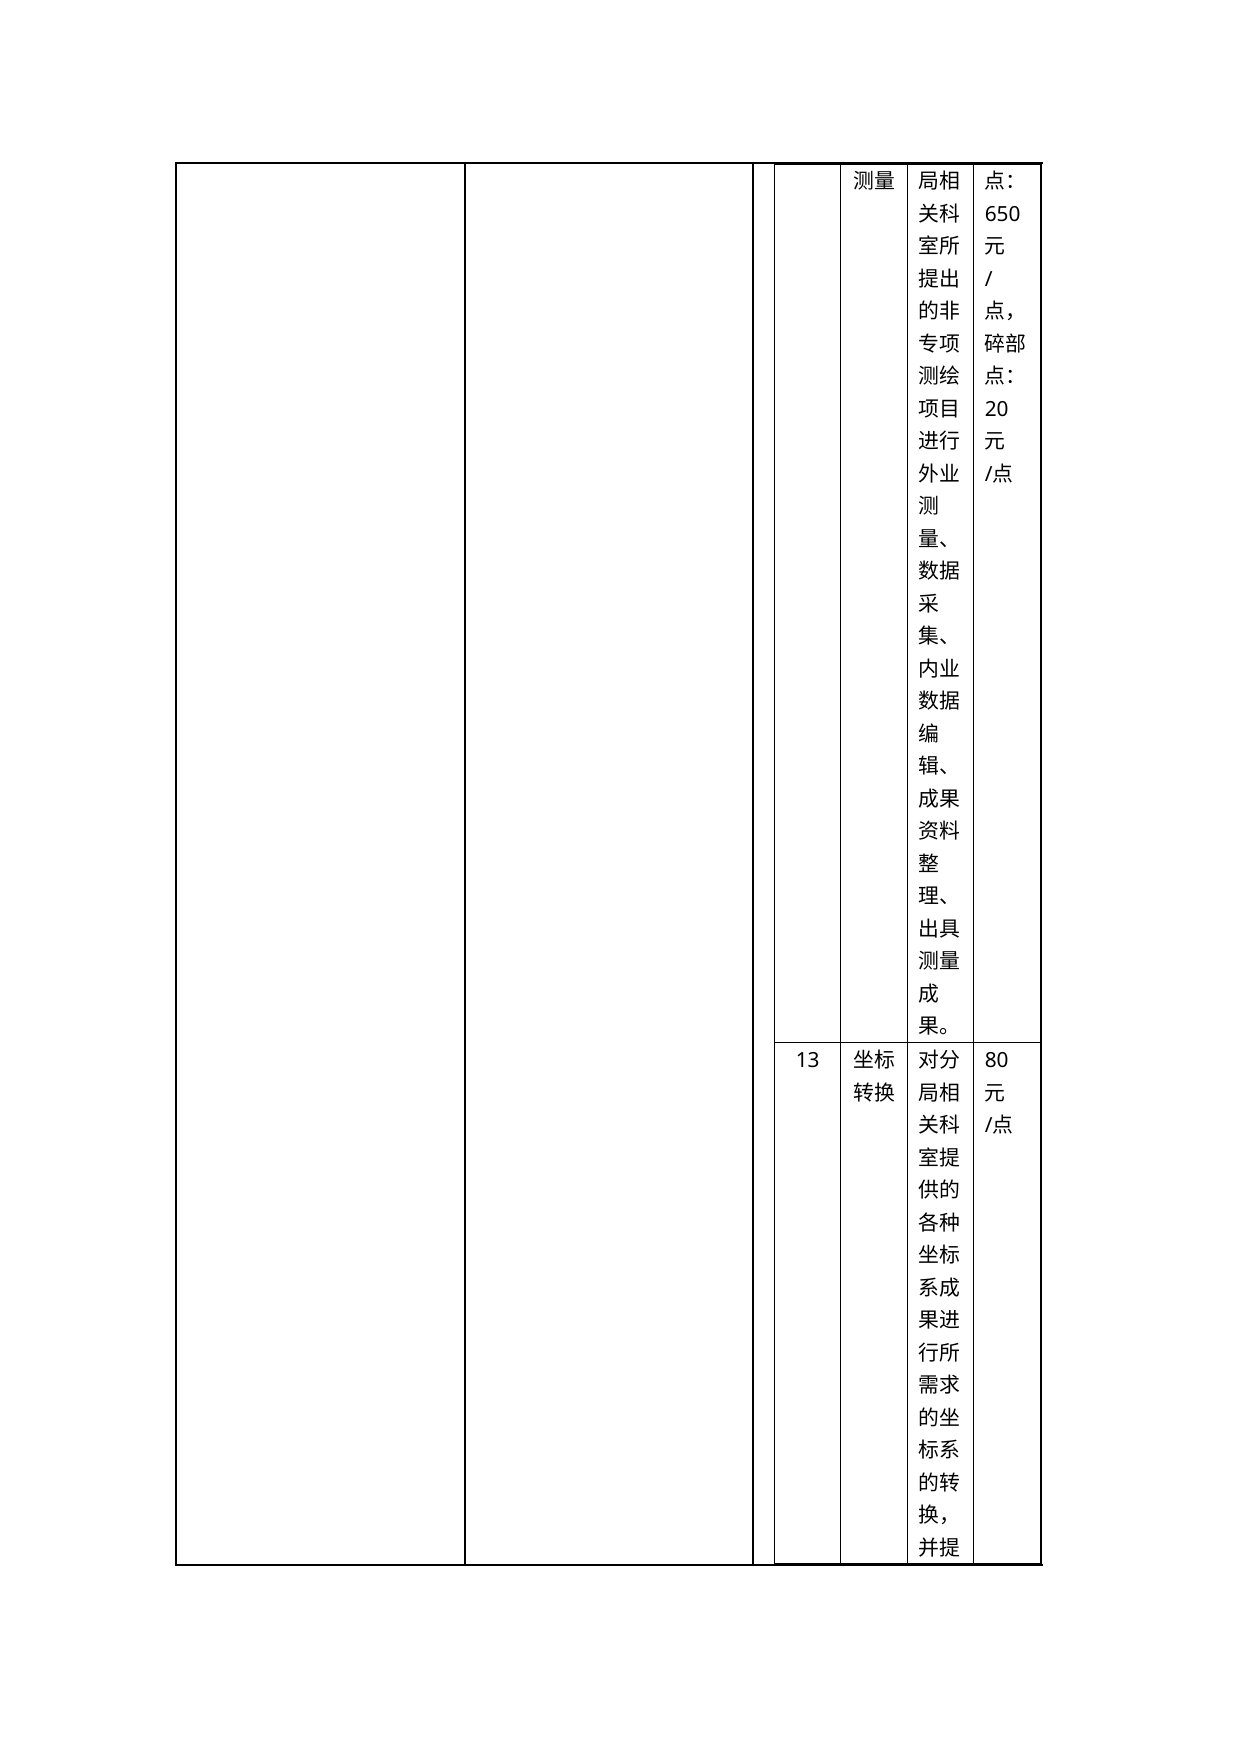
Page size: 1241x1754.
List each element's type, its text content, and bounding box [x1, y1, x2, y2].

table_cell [908, 165, 973, 1042]
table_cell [974, 1043, 1040, 1563]
table_cell [177, 164, 464, 1564]
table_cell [841, 165, 907, 1042]
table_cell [775, 1043, 840, 1563]
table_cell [754, 164, 774, 1564]
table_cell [974, 165, 1040, 1042]
table_cell 1 [466, 164, 752, 1564]
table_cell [841, 1043, 907, 1563]
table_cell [908, 1043, 973, 1563]
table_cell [775, 165, 840, 1042]
